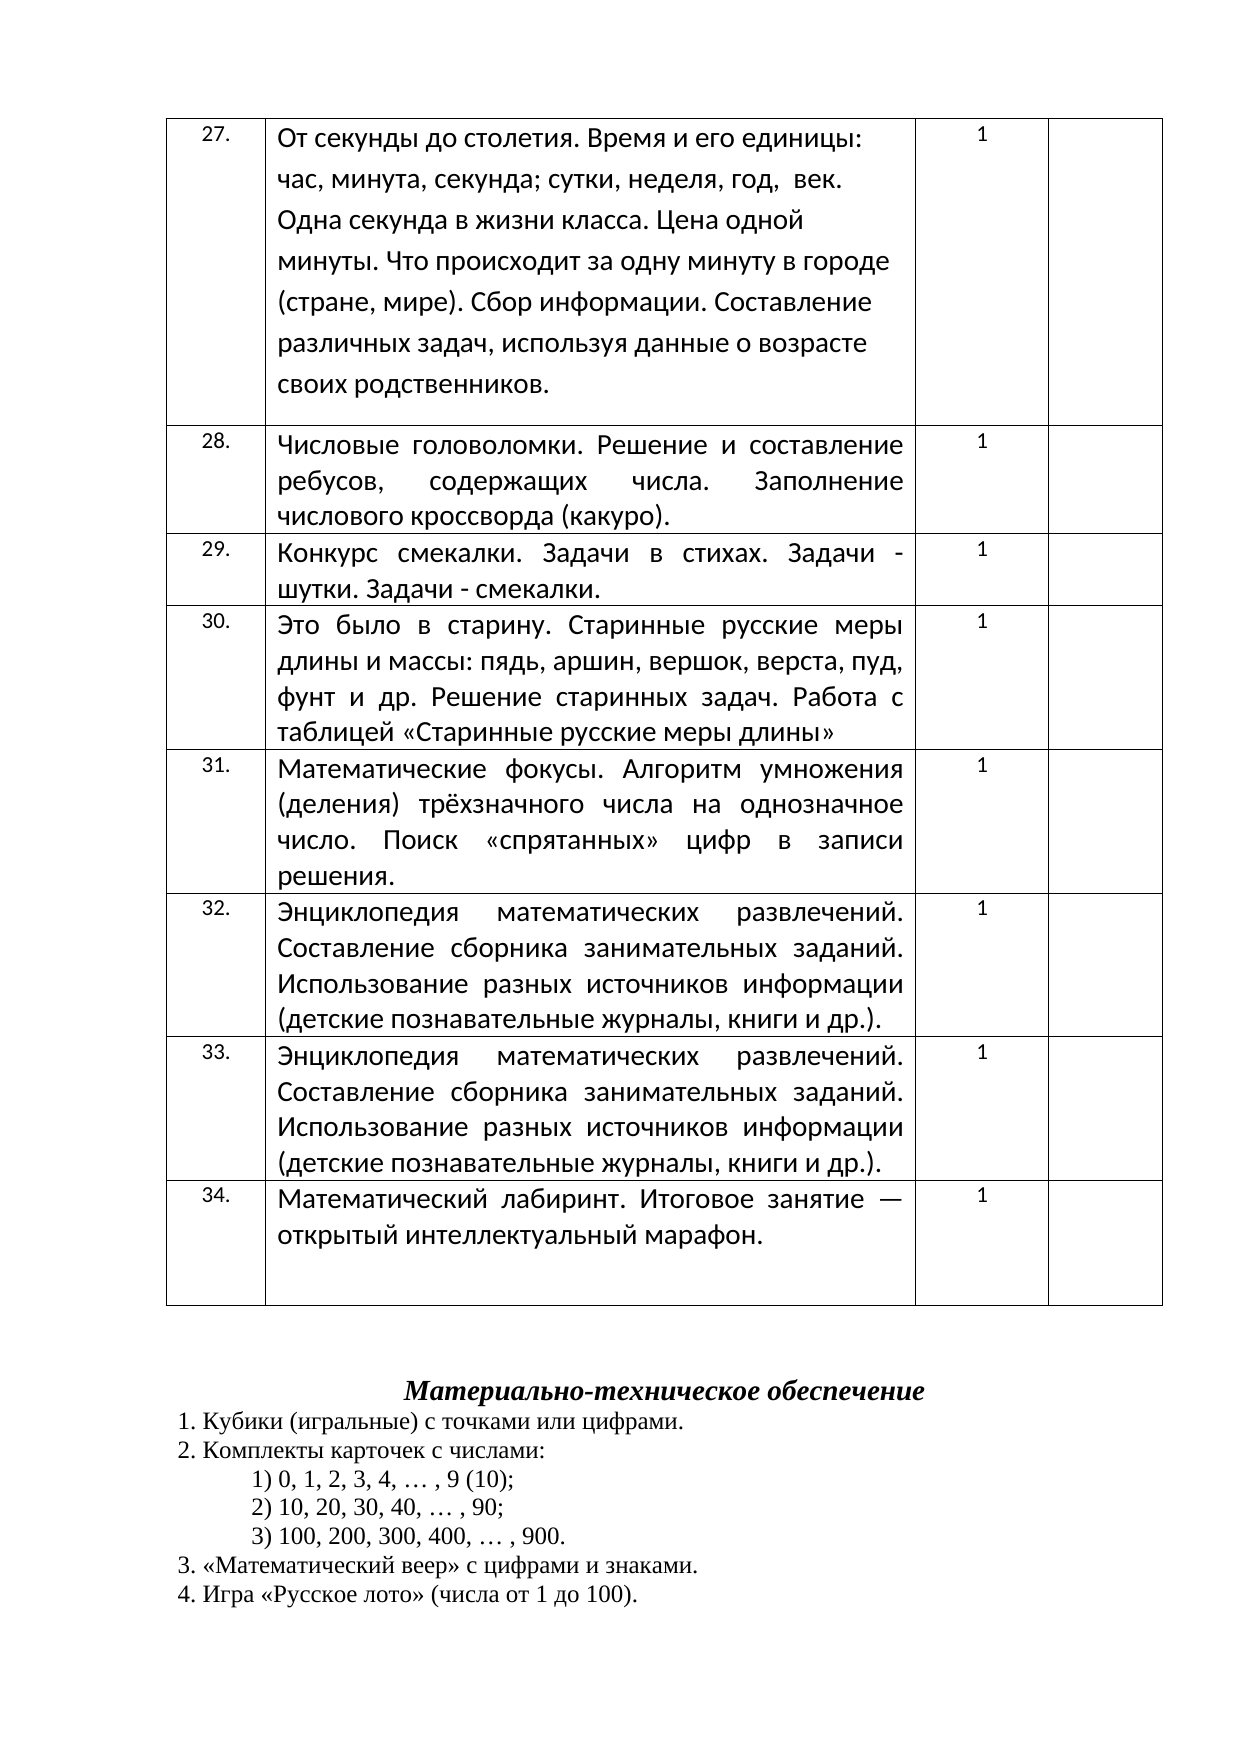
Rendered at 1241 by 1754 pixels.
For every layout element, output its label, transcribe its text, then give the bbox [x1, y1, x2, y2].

table_cell 32. [167, 894, 265, 1036]
table_cell 1 [916, 534, 1048, 605]
text 3. «Математический веер» с цифрами и знаками. [177, 1550, 1152, 1579]
text 3) 100, 200, 300, 400, … , 900. [177, 1521, 1152, 1550]
table_cell 28. [167, 426, 265, 533]
table_cell [1049, 534, 1162, 605]
table_cell 31. [167, 750, 265, 892]
text 1. Кубики (игральные) с точками или цифрами. [177, 1406, 1152, 1435]
text 4. Игра «Русское лото» (числа от 1 до 100). [177, 1579, 1152, 1607]
table_cell [1049, 1181, 1162, 1304]
table_cell [1049, 606, 1162, 749]
table_cell От секунды до столетия. Время и его единицы: час, минута, секунда; сутки, неделя, год, век. Одна секунда в жизни класса. Цена одной минуты. Что происходит за одну минуту в городе (стране, мире). Сбор информации. Составление различных задач, используя данные о возрасте своих родственников. [266, 119, 915, 425]
table_cell [1049, 426, 1162, 533]
text 2. Комплекты карточек с числами: [177, 1435, 1152, 1464]
table_cell Энциклопедия математических развлечений. Составление сборника занимательных заданий. Использование разных источников информации (детские познавательные журналы, книги и др.). [266, 894, 915, 1036]
table_cell Конкурс смекалки. Задачи в стихах. Задачи - шутки. Задачи - смекалки. [266, 534, 915, 605]
table_cell Энциклопедия математических развлечений. Составление сборника занимательных заданий. Использование разных источников информации (детские познавательные журналы, книги и др.). [266, 1037, 915, 1179]
text 2) 10, 20, 30, 40, … , 90; [177, 1492, 1152, 1521]
table_cell 1 [916, 1037, 1048, 1179]
table_cell 29. [167, 534, 265, 605]
table_cell 1 [916, 1181, 1048, 1304]
table_cell 33. [167, 1037, 265, 1179]
table_cell 1 [916, 606, 1048, 749]
text 1) 0, 1, 2, 3, 4, … , 9 (10); [177, 1464, 1152, 1492]
table_cell [1049, 894, 1162, 1036]
table_cell 1 [916, 750, 1048, 892]
table_cell Числовые головоломки. Решение и составление ребусов, содержащих числа. Заполнение числового кроссворда (какуро). [266, 426, 915, 533]
table_cell 1 [916, 426, 1048, 533]
table_cell 30. [167, 606, 265, 749]
table_cell 1 [916, 894, 1048, 1036]
table_cell Математический лабиринт. Итоговое занятие — открытый интеллектуальный марафон. [266, 1181, 915, 1304]
table_cell 1 [916, 119, 1048, 425]
table_cell 27. [167, 119, 265, 425]
table_cell 34. [167, 1181, 265, 1304]
table_cell [1049, 1037, 1162, 1179]
text Материально-техническое обеспечение [177, 1373, 1152, 1406]
table_cell [1049, 750, 1162, 892]
table_cell [1049, 119, 1162, 425]
table_cell Это было в старину. Старинные русские меры длины и массы: пядь, аршин, вершок, верста, пуд, фунт и др. Решение старинных задач. Работа с таблицей «Старинные русские меры длины» [266, 606, 915, 749]
table_cell Математические фокусы. Алгоритм умножения (деления) трёхзначного числа на однозначное число. Поиск «спрятанных» цифр в записи решения. [266, 750, 915, 892]
